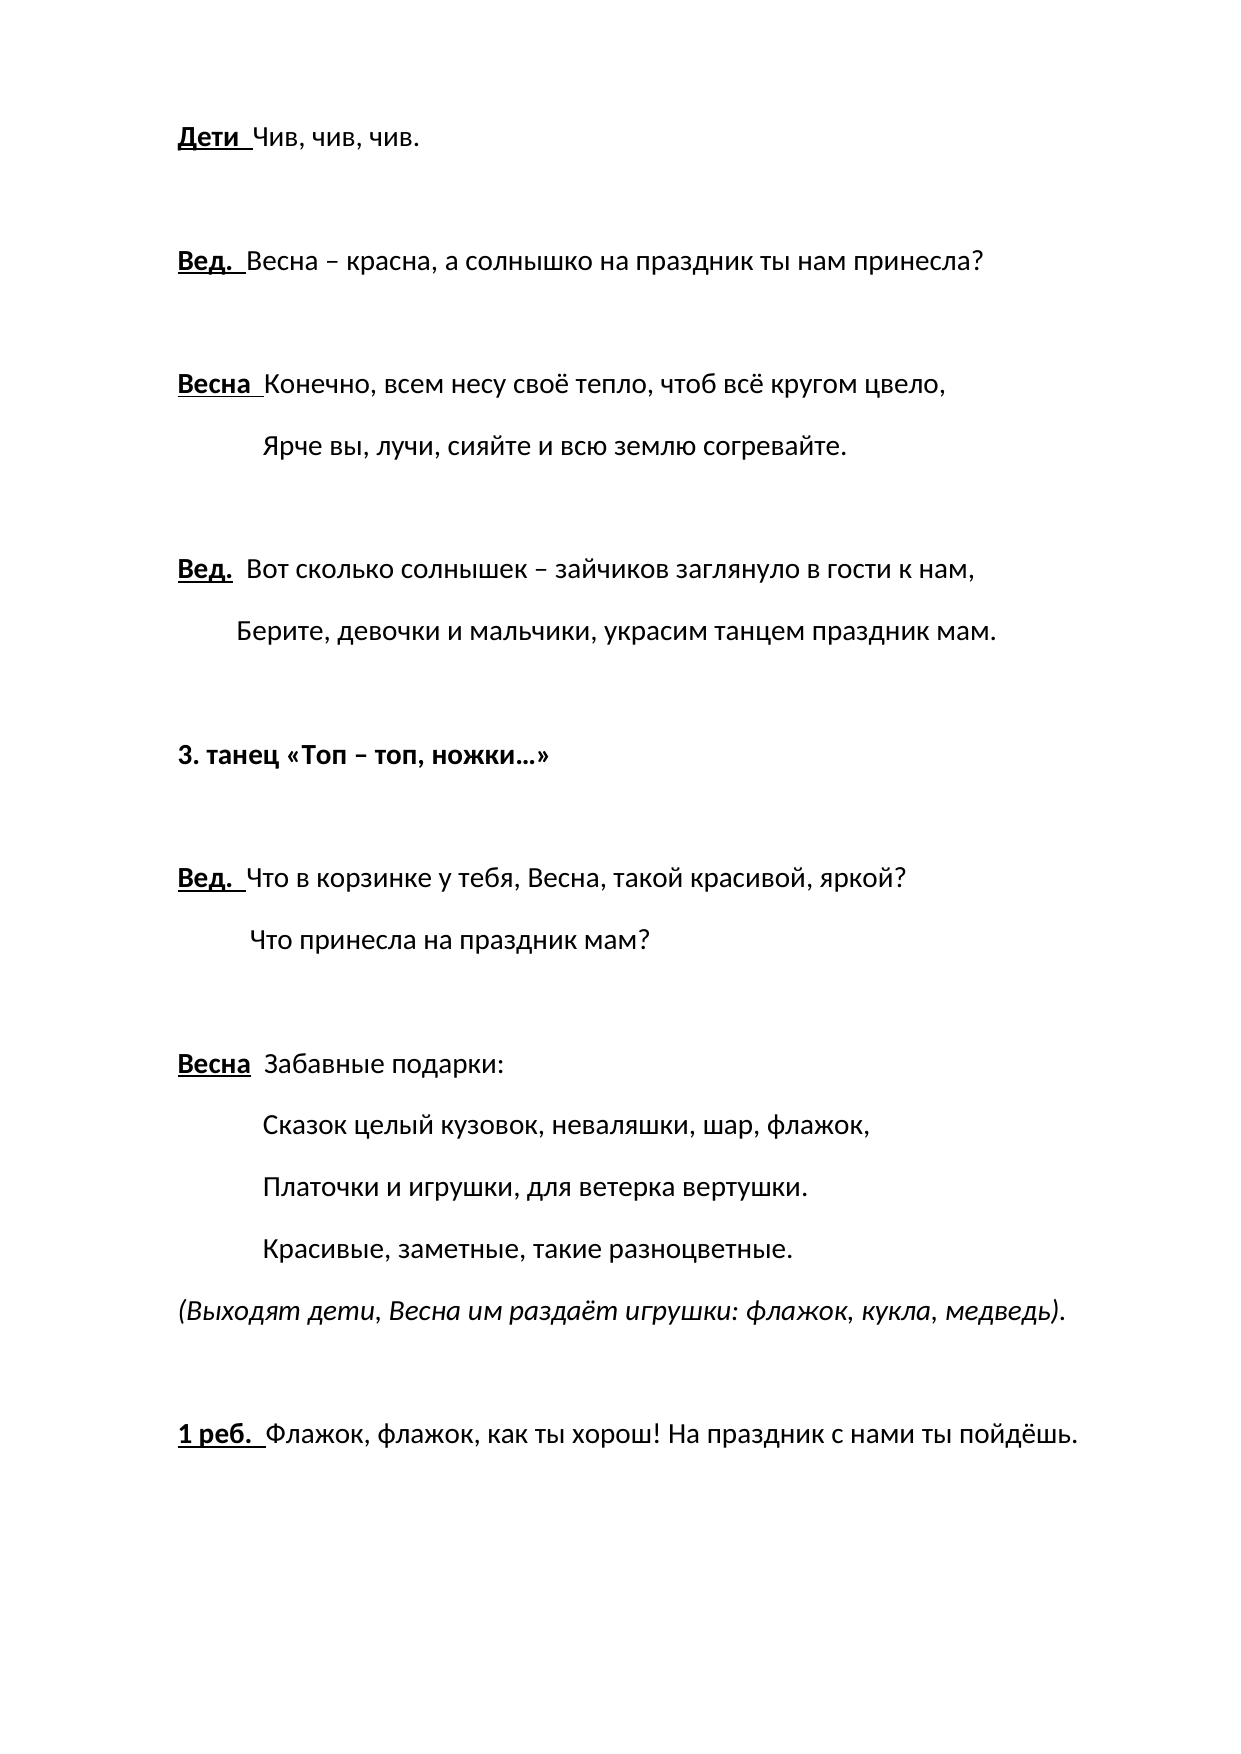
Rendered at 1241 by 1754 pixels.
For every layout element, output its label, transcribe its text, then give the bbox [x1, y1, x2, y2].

text Вед. Весна – красна, а солнышко на праздник ты нам принесла? [177, 242, 1152, 277]
text Красивые, заметные, такие разноцветные. [177, 1230, 1152, 1266]
text Дети Чив, чив, чив. [177, 118, 1152, 154]
text Сказок целый кузовок, неваляшки, шар, флажок, [177, 1106, 1152, 1142]
text Вед. Что в корзинке у тебя, Весна, такой красивой, яркой? [177, 859, 1152, 895]
text Что принесла на праздник мам? [177, 921, 1152, 957]
text Ярче вы, лучи, сияйте и всю землю согревайте. [177, 427, 1152, 463]
text Вед. Вот сколько солнышек – зайчиков заглянуло в гости к нам, [177, 551, 1152, 586]
text Платочки и игрушки, для ветерка вертушки. [177, 1168, 1152, 1204]
text 3. танец «Топ – топ, ножки…» [177, 736, 1152, 771]
text Весна Забавные подарки: [177, 1045, 1152, 1080]
text Берите, девочки и мальчики, украсим танцем праздник мам. [177, 612, 1152, 648]
text 1 реб. Флажок, флажок, как ты хорош! На праздник с нами ты пойдёшь. [177, 1415, 1152, 1451]
text (Выходят дети, Весна им раздаёт игрушки: флажок, кукла, медведь). [177, 1292, 1152, 1327]
text Весна Конечно, всем несу своё тепло, чтоб всё кругом цвело, [177, 365, 1152, 401]
